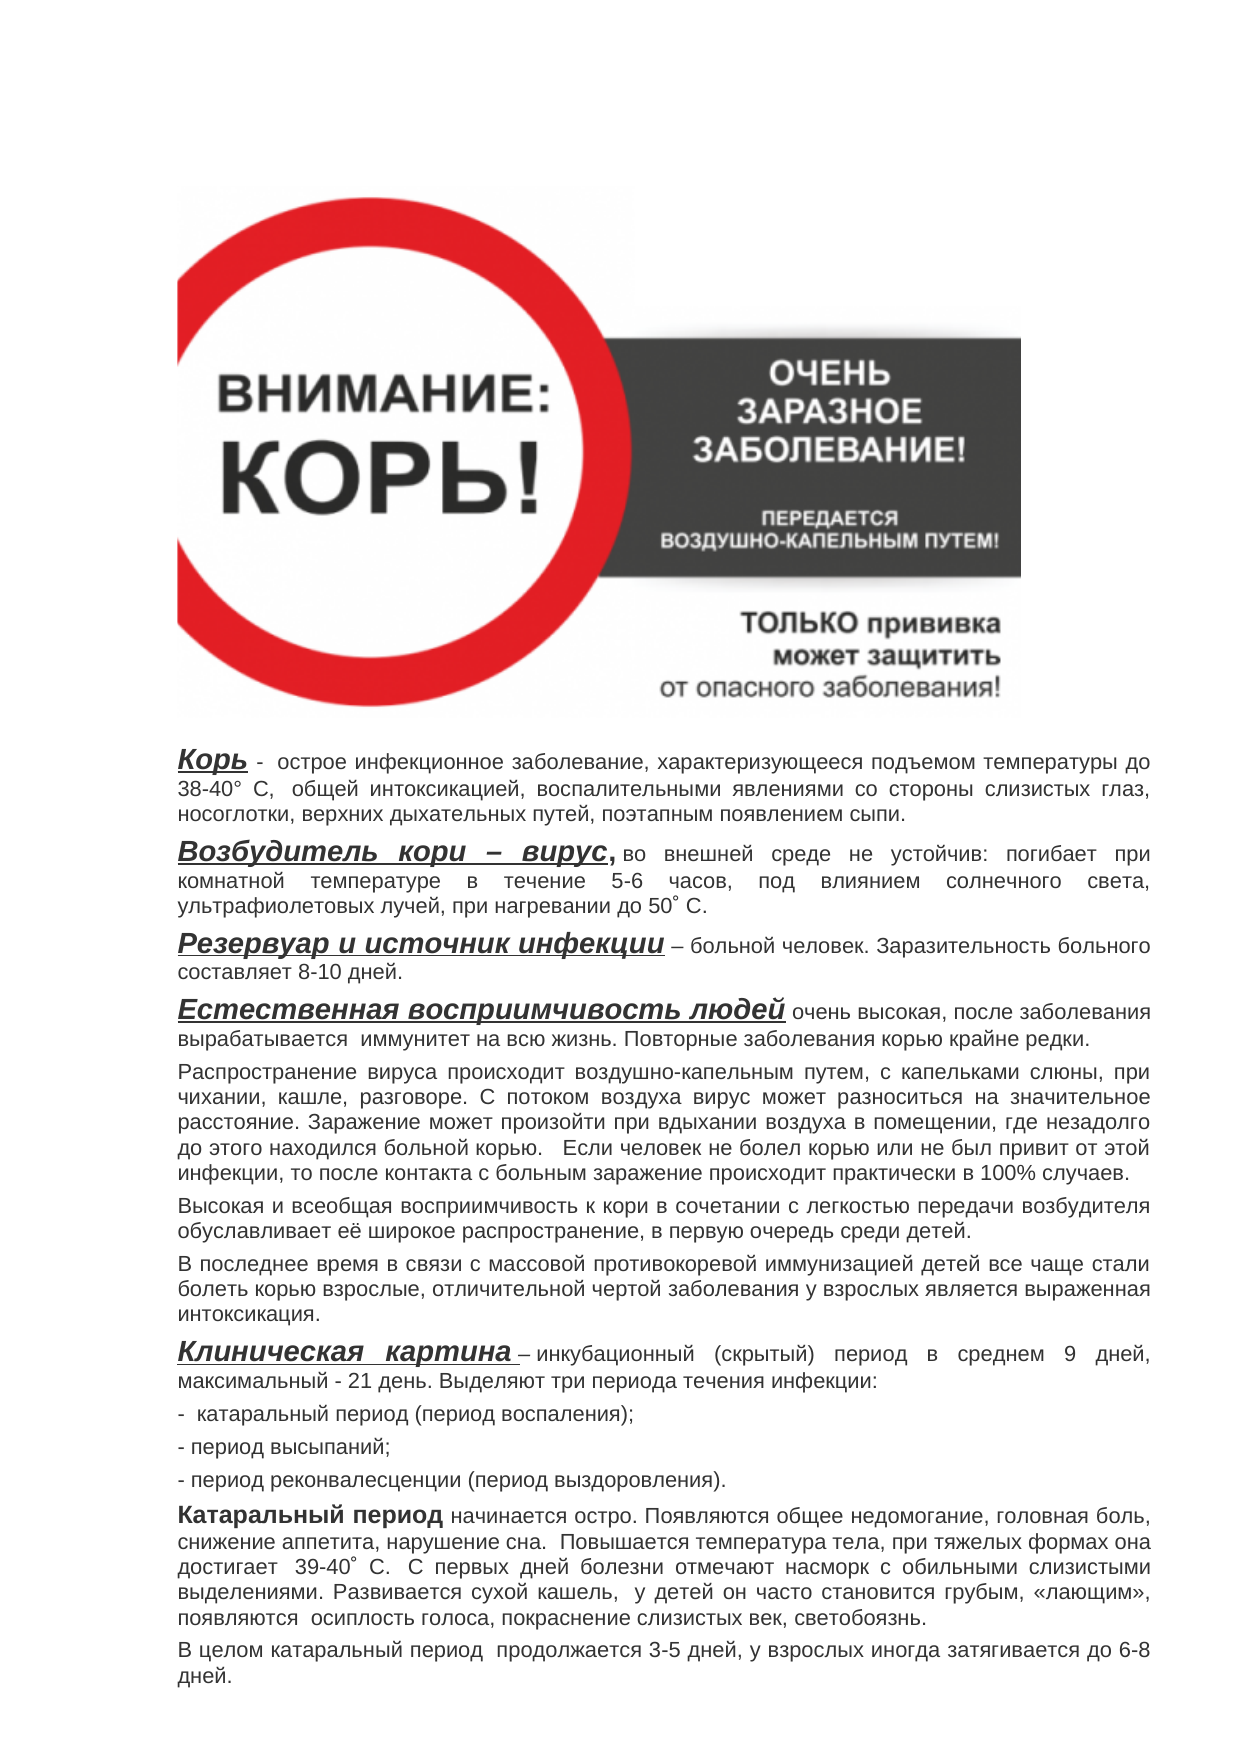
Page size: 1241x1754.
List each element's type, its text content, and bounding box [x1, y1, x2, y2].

text - период реконвалесценции (период выздоровления). [177, 1467, 1152, 1492]
picture [177, 186, 1021, 718]
text Резервуар и источник инфекции – больной человек. Заразительность больного составляет 8-10 дней. [177, 926, 1152, 984]
text Корь - острое инфекционное заболевание, характеризующееся подъемом температуры до 38-40° С, общей интоксикацией, воспалительными явлениями со стороны слизистых глаз, носоглотки, верхних дыхательных путей, поэтапным появлением сыпи. [177, 742, 1152, 826]
text Клиническая картина – инкубационный (скрытый) период в среднем 9 дней, максимальный - 21 день. Выделяют три периода течения инфекции: [177, 1334, 1152, 1393]
text - период высыпаний; [177, 1434, 1152, 1459]
text Высокая и всеобщая восприимчивость к кори в сочетании с легкостью передачи возбудителя обуславливает её широкое распространение, в первую очередь среди детей. [177, 1193, 1152, 1243]
text В последнее время в связи с массовой противокоревой иммунизацией детей все чаще стали болеть корью взрослые, отличительной чертой заболевания у взрослых является выраженная интоксикация. [177, 1251, 1152, 1327]
text Катаральный период начинается остро. Появляются общее недомогание, головная боль, снижение аппетита, нарушение сна. Повышается температура тела, при тяжелых формах она достигает 39-40˚ С. С первых дней болезни отмечают насморк с обильными слизистыми выделениями. Развивается сухой кашель, у детей он часто становится грубым, «лающим», появляются осиплость голоса, покраснение слизистых век, светобоязнь. [177, 1500, 1152, 1629]
text Естественная восприимчивость людей очень высокая, после заболевания вырабатывается иммунитет на всю жизнь. Повторные заболевания корью крайне редки. [177, 992, 1152, 1051]
text Возбудитель кори – вирус, во внешней среде не устойчив: погибает при комнатной температуре в течение 5-6 часов, под влиянием солнечного света, ультрафиолетовых лучей, при нагревании до 50˚ С. [177, 834, 1152, 918]
text В целом катаральный период продолжается 3-5 дней, у взрослых иногда затягивается до 6-8 дней. [177, 1637, 1152, 1688]
text Распространение вируса происходит воздушно-капельным путем, с капельками слюны, при чихании, кашле, разговоре. С потоком воздуха вирус может разноситься на значительное расстояние. Заражение может произойти при вдыхании воздуха в помещении, где незадолго до этого находился больной корью. Если человек не болел корью или не был привит от этой инфекции, то после контакта с больным заражение происходит практически в 100% случаев. [177, 1059, 1152, 1185]
text - катаральный период (период воспаления); [177, 1401, 1152, 1426]
